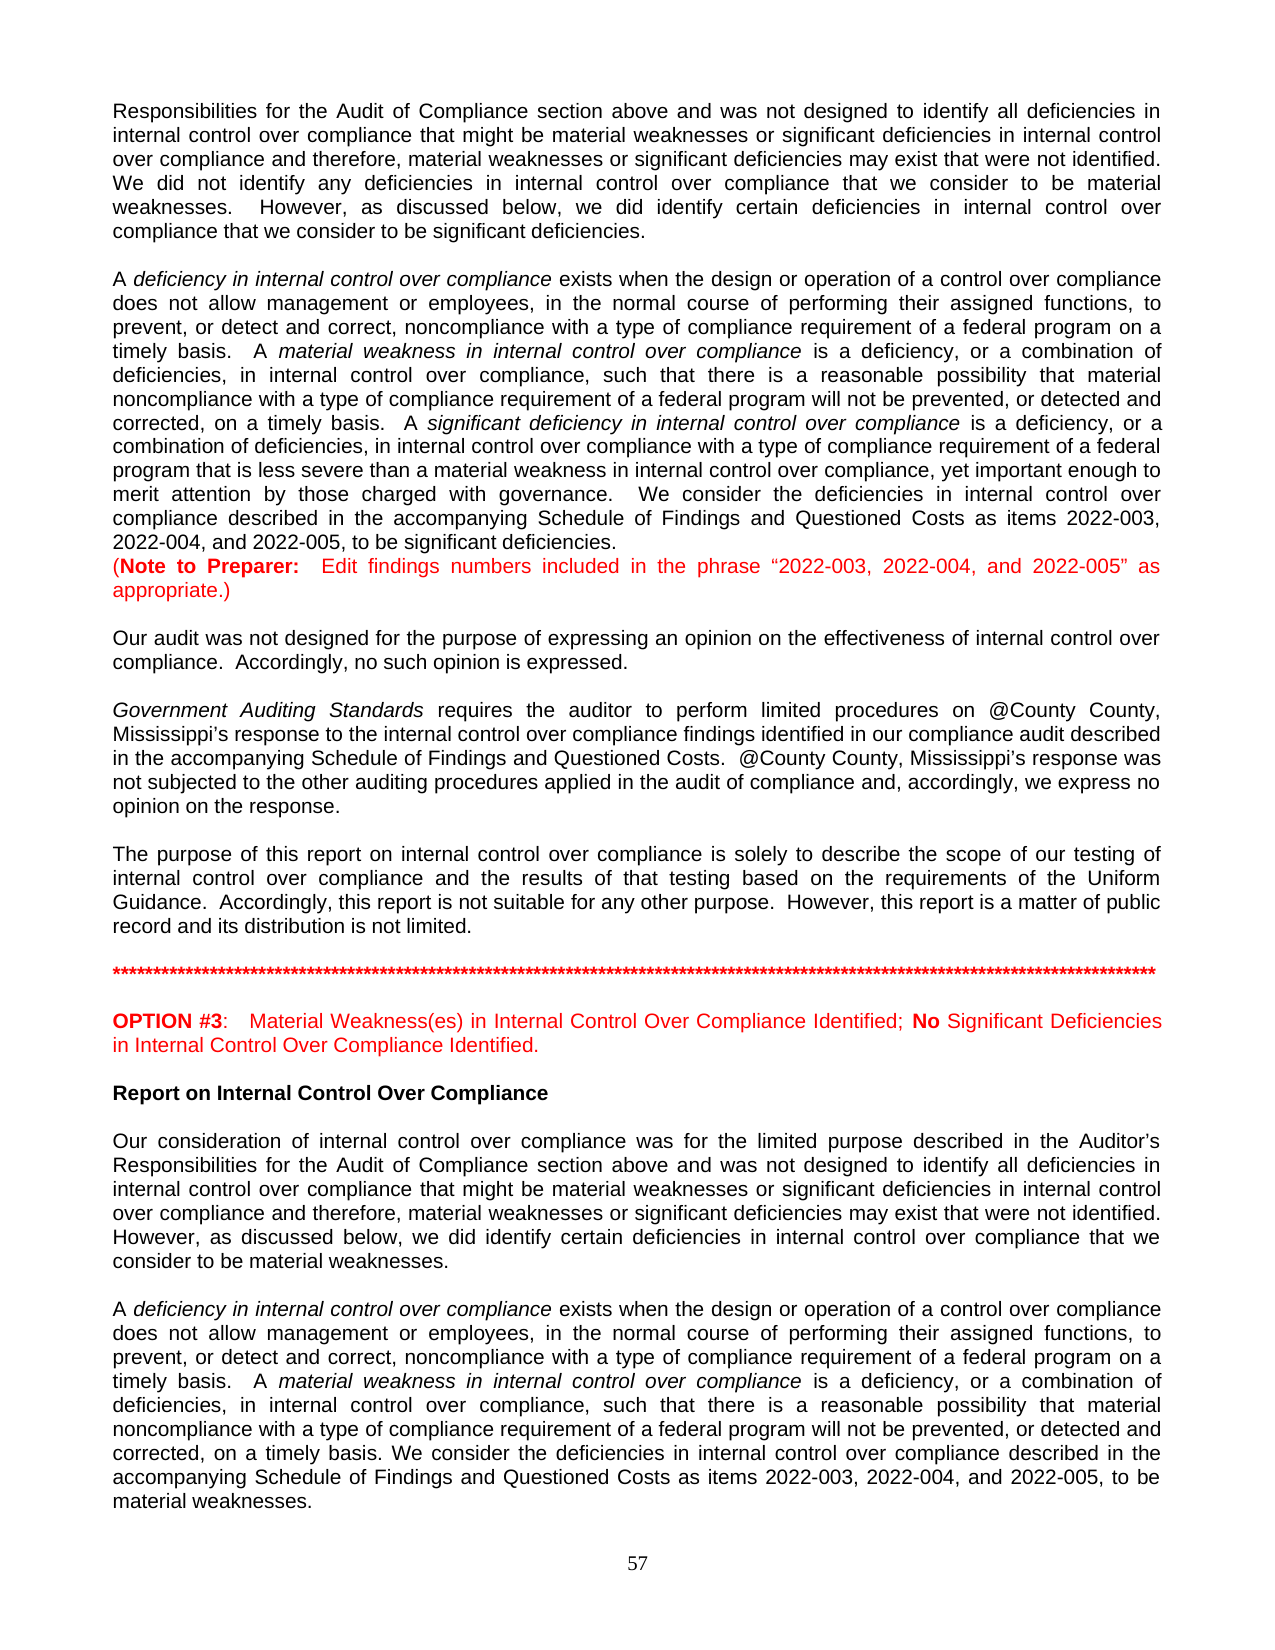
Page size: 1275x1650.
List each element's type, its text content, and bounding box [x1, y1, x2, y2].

text ********************************************************************************************************************************* [112, 961, 1162, 985]
text Our consideration of internal control over compliance was for the limited purpose described in the Auditor’s Responsibilities for the Audit of Compliance section above and was not designed to identify all deficiencies in internal control over compliance that might be material weaknesses or significant deficiencies in internal control over compliance and therefore, material weaknesses or significant deficiencies may exist that were not identified. However, as discussed below, we did identify certain deficiencies in internal control over compliance that we consider to be material weaknesses. [112, 1129, 1162, 1273]
text OPTION #3: Material Weakness(es) in Internal Control Over Compliance Identified; No Significant Deficiencies in Internal Control Over Compliance Identified. [112, 1009, 1162, 1057]
text Government Auditing Standards requires the auditor to perform limited procedures on @County County, Mississippi’s response to the internal control over compliance findings identified in our compliance audit described in the accompanying Schedule of Findings and Questioned Costs. @County County, Mississippi’s response was not subjected to the other auditing procedures applied in the audit of compliance and, accordingly, we express no opinion on the response. [112, 698, 1162, 818]
text A deficiency in internal control over compliance exists when the design or operation of a control over compliance does not allow management or employees, in the normal course of performing their assigned functions, to prevent, or detect and correct, noncompliance with a type of compliance requirement of a federal program on a timely basis. A material weakness in internal control over compliance is a deficiency, or a combination of deficiencies, in internal control over compliance, such that there is a reasonable possibility that material noncompliance with a type of compliance requirement of a federal program will not be prevented, or detected and corrected, on a timely basis. We consider the deficiencies in internal control over compliance described in the accompanying Schedule of Findings and Questioned Costs as items 2022-003, 2022-004, and 2022-005, to be material weaknesses. [112, 1297, 1162, 1512]
text Report on Internal Control Over Compliance [112, 1081, 1162, 1105]
text Our audit was not designed for the purpose of expressing an opinion on the effectiveness of internal control over compliance. Accordingly, no such opinion is expressed. [112, 626, 1162, 674]
text A deficiency in internal control over compliance exists when the design or operation of a control over compliance does not allow management or employees, in the normal course of performing their assigned functions, to prevent, or detect and correct, noncompliance with a type of compliance requirement of a federal program on a timely basis. A material weakness in internal control over compliance is a deficiency, or a combination of deficiencies, in internal control over compliance, such that there is a reasonable possibility that material noncompliance with a type of compliance requirement of a federal program will not be prevented, or detected and corrected, on a timely basis. A significant deficiency in internal control over compliance is a deficiency, or a combination of deficiencies, in internal control over compliance with a type of compliance requirement of a federal program that is less severe than a material weakness in internal control over compliance, yet important enough to merit attention by those charged with governance. We consider the deficiencies in internal control over compliance described in the accompanying Schedule of Findings and Questioned Costs as items 2022-003, 2022-004, and 2022-005, to be significant deficiencies. [112, 267, 1162, 554]
text (Note to Preparer: Edit findings numbers included in the phrase “2022-003, 2022-004, and 2022-005” as appropriate.) [112, 554, 1162, 602]
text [112, 99, 1162, 243]
text The purpose of this report on internal control over compliance is solely to describe the scope of our testing of internal control over compliance and the results of that testing based on the requirements of the Uniform Guidance. Accordingly, this report is not suitable for any other purpose. However, this report is a matter of public record and its distribution is not limited. [112, 842, 1162, 937]
